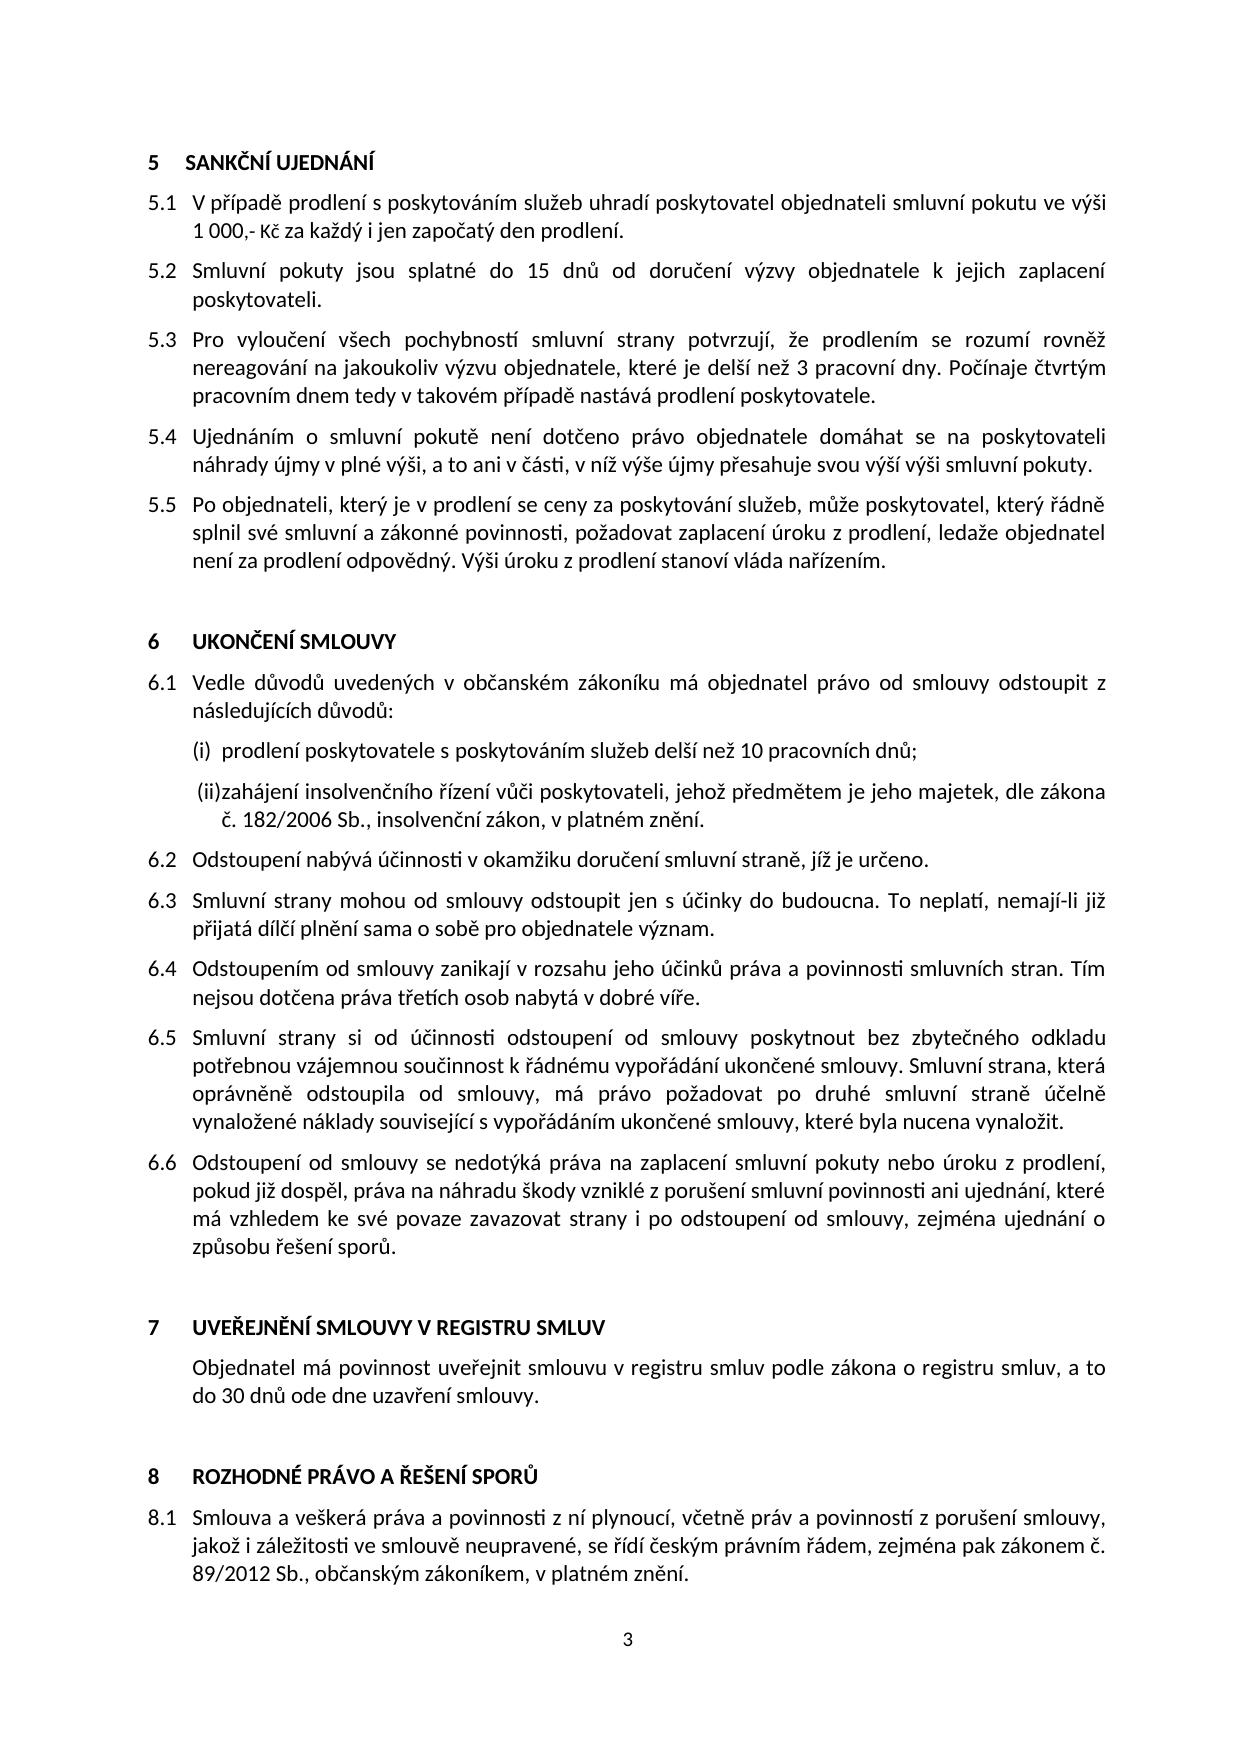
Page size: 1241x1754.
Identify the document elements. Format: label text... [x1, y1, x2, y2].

list 6.2 Odstoupení nabývá účinnosti v okamžiku doručení smluvní straně, jíž je určeno. [148, 846, 1107, 873]
list SANKČNÍ UJEDNÁNÍ [148, 148, 1107, 176]
list 6.6 Odstoupení od smlouvy se nedotýká práva na zaplacení smluvní pokuty nebo úroku z prodlení, pokud již dospěl, práva na náhradu škody vzniklé z porušení smluvní povinnosti ani ujednání, které má vzhledem ke své povaze zavazovat strany i po odstoupení od smlouvy, zejména ujednání o způsobu řešení sporů. [148, 1148, 1107, 1260]
list 5.4 Ujednáním o smluvní pokutě není dotčeno právo objednatele domáhat se na poskytovateli náhrady újmy v plné výši, a to ani v části, v níž výše újmy přesahuje svou výší výši smluvní pokuty. [148, 422, 1107, 478]
list 5.5 Po objednateli, který je v prodlení se ceny za poskytování služeb, může poskytovatel, který řádně splnil své smluvní a zákonné povinnosti, požadovat zaplacení úroku z prodlení, ledaže objednatel není za prodlení odpovědný. Výši úroku z prodlení stanoví vláda nařízením. [148, 490, 1107, 574]
list 7 UVEŘEJNĚNÍ SMLOUVY V REGISTRU SMLUV [148, 1313, 1107, 1341]
list 5.1 V případě prodlení s poskytováním služeb uhradí poskytovatel objednateli smluvní pokutu ve výši 1 000,- Kč za každý i jen započatý den prodlení. [148, 188, 1107, 244]
list 6.1 Vedle důvodů uvedených v občanském zákoníku má objednatel právo od smlouvy odstoupit z následujících důvodů: [148, 668, 1107, 724]
list (ii) zahájení insolvenčního řízení vůči poskytovateli, jehož předmětem je jeho majetek, dle zákona č. 182/2006 Sb., insolvenční zákon, v platném znění. [197, 777, 1107, 833]
list 6.3 Smluvní strany mohou od smlouvy odstoupit jen s účinky do budoucna. To neplatí, nemají-li již přijatá dílčí plnění sama o sobě pro objednatele význam. [148, 886, 1107, 942]
list 8 ROZHODNÉ PRÁVO A ŘEŠENÍ SPORŮ [148, 1462, 1107, 1490]
list 6.5 Smluvní strany si od účinnosti odstoupení od smlouvy poskytnout bez zbytečného odkladu potřebnou vzájemnou součinnost k řádnému vypořádání ukončené smlouvy. Smluvní strana, která oprávněně odstoupila od smlouvy, má právo požadovat po druhé smluvní straně účelně vynaložené náklady související s vypořádáním ukončené smlouvy, které byla nucena vynaložit. [148, 1023, 1107, 1135]
list 5.3 Pro vyloučení všech pochybností smluvní strany potvrzují, že prodlením se rozumí rovněž nereagování na jakoukoliv výzvu objednatele, které je delší než 3 pracovní dny. Počínaje čtvrtým pracovním dnem tedy v takovém případě nastává prodlení poskytovatele. [148, 325, 1107, 409]
list 6 UKONČENÍ SMLOUVY [148, 627, 1107, 655]
list 5.2 Smluvní pokuty jsou splatné do 15 dnů od doručení výzvy objednatele k jejich zaplacení poskytovateli. [148, 257, 1107, 313]
list Objednatel má povinnost uveřejnit smlouvu v registru smluv podle zákona o registru smluv, a to do 30 dnů ode dne uzavření smlouvy. [148, 1353, 1107, 1409]
list 6.4 Odstoupením od smlouvy zanikají v rozsahu jeho účinků práva a povinnosti smluvních stran. Tím nejsou dotčena práva třetích osob nabytá v dobré víře. [148, 954, 1107, 1011]
list 8.1 Smlouva a veškerá práva a povinnosti z ní plynoucí, včetně práv a povinností z porušení smlouvy, jakož i záležitosti ve smlouvě neupravené, se řídí českým právním řádem, zejména pak zákonem č. 89/2012 Sb., občanským zákoníkem, v platném znění. [148, 1503, 1107, 1587]
list (i) prodlení poskytovatele s poskytováním služeb delší než 10 pracovních dnů; [192, 736, 1107, 764]
